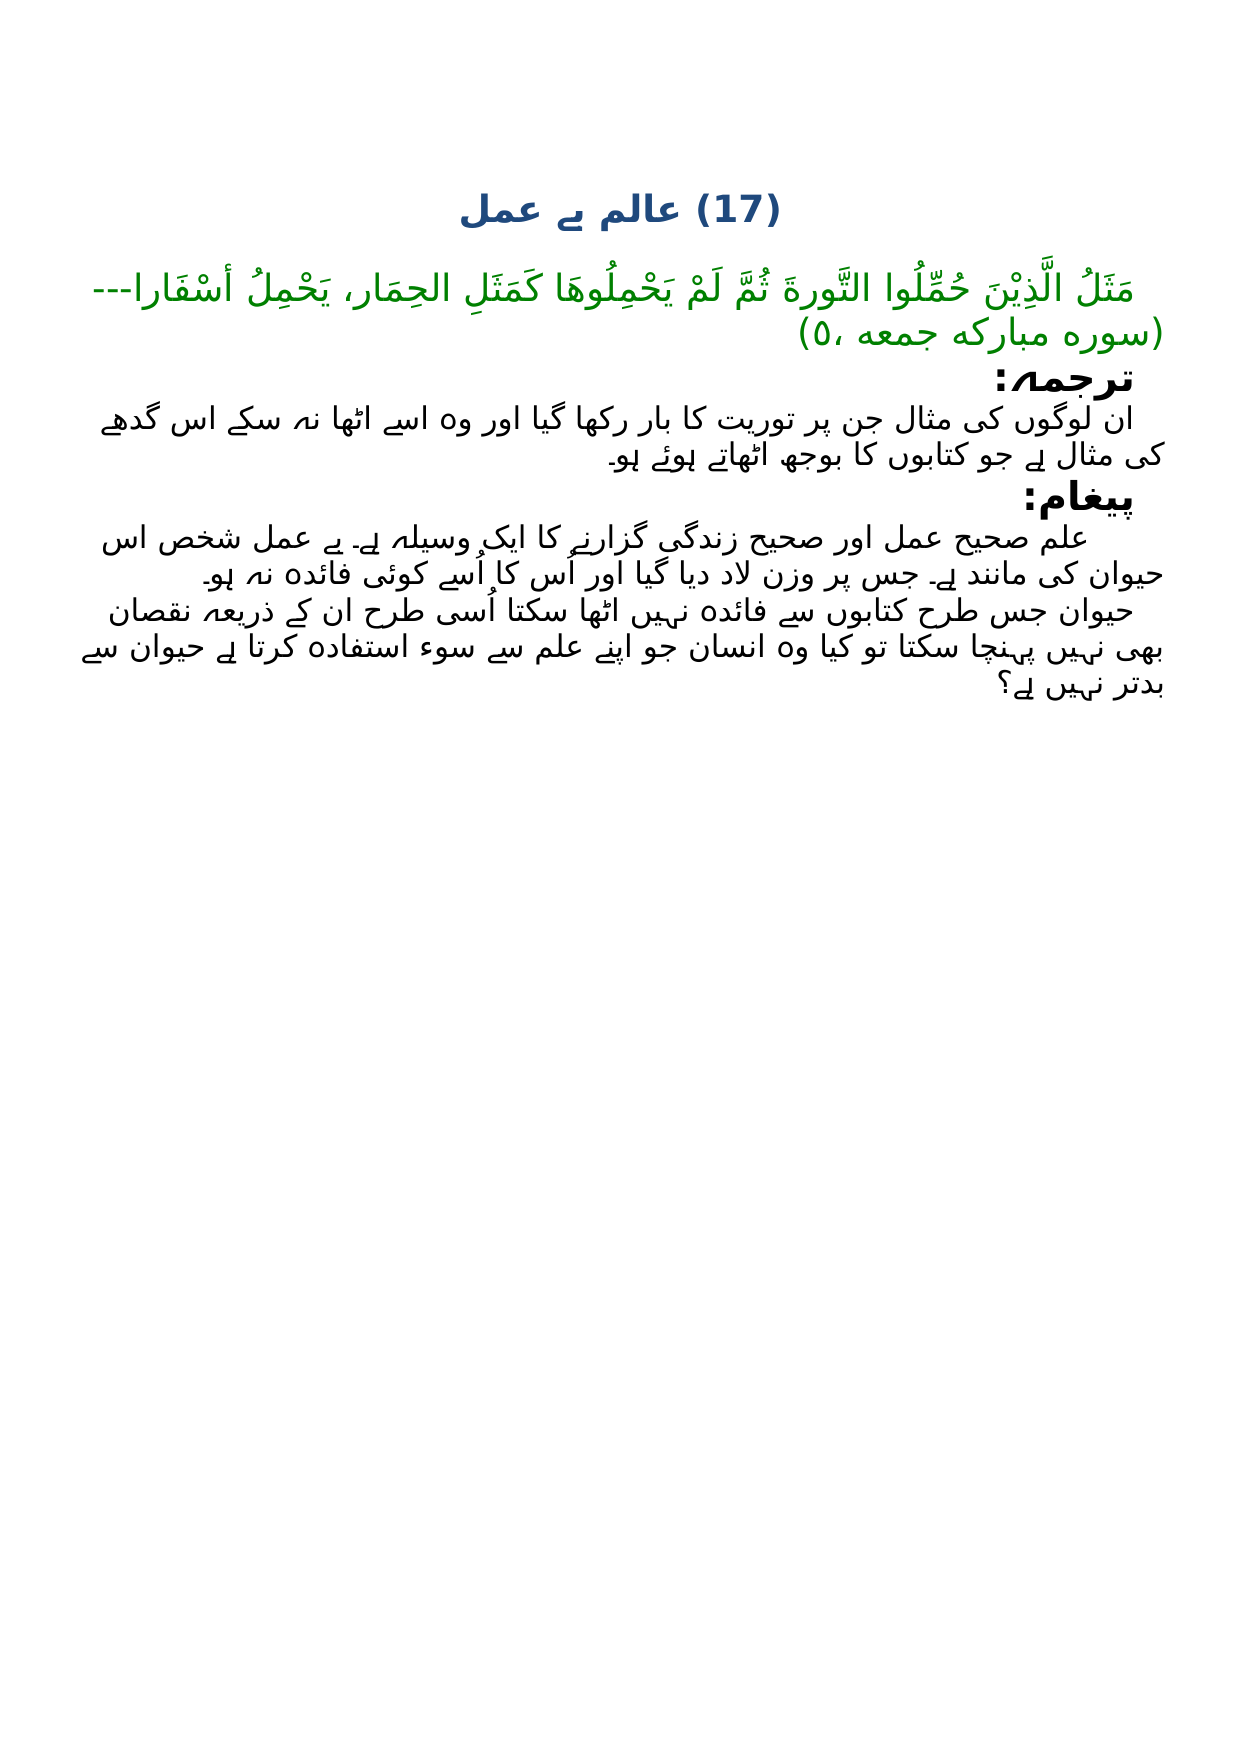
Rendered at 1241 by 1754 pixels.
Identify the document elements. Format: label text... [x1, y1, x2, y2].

text ترجمہ: [75, 354, 1165, 400]
text حیوان جس طرح کتابوں سے فائدہ نہیں اٹھا سکتا اُسی طرح ان کے ذریعہ نقصان بھی نہیں پہنچا سکتا تو کیا وہ انسان جو اپنے علم سے سوء استفادہ کرتا ہے حیوان سے بدتر نہیں ہے؟ [75, 592, 1165, 701]
text علم صحیح عمل اور صحیح زندگی گزارنے کا ایک وسیلہ ہے۔ بے عمل شخص اس حیوان کی مانند ہے۔ جس پر وزن لاد دیا گیا اور اُس کا اُسے کوئی فائدہ نہ ہو۔ [75, 519, 1165, 592]
subtitle (17) عالم بے عمل [75, 187, 1165, 231]
text مَثَلُ الَّذِیْنَ حُمِّلُوا التَّورةَ ثُمَّ لَمْ یَحْمِلُوهَا کَمَثَلِ الحِمَار، یَحْمِلُ أسْفَارا---(سوره مبارکه جمعه ،٥) [75, 267, 1165, 354]
text پیغام: [75, 473, 1165, 519]
text ان لوگوں کی مثال جن پر توریت کا بار رکھا گیا اور وہ اسے اٹھا نہ سکے اس گدھے کی مثال ہے جو کتابوں کا بوجھ اٹھاتے ہوئے ہو۔ [75, 400, 1165, 473]
